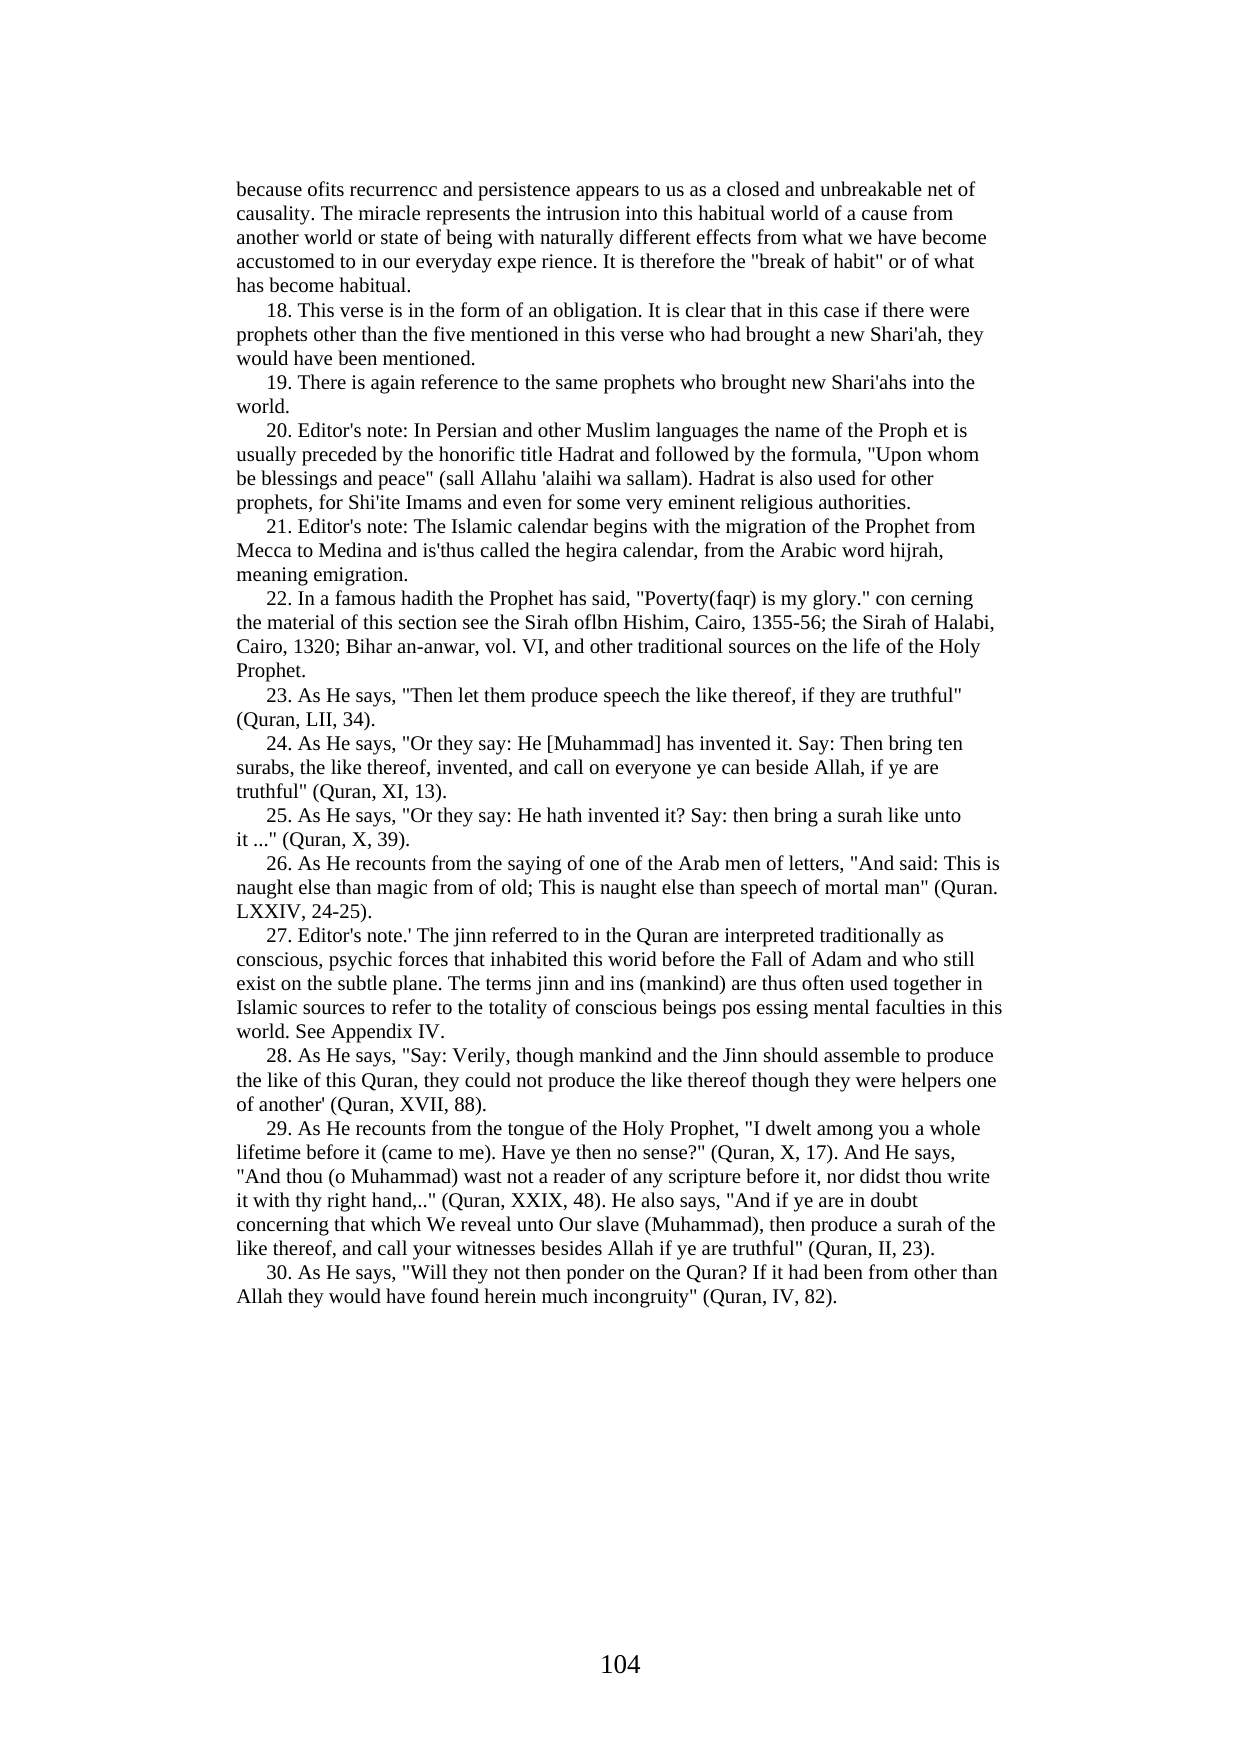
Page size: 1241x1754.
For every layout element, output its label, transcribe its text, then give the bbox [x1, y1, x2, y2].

text 26. As He recounts from the saying of one of the Arab men of letters, "And said: This is naught else than magic from of old; This is naught else than speech of mortal man" (Quran. LXXIV, 24-25). [236, 851, 1004, 923]
text 22. In a famous hadith the Prophet has said, "Poverty(faqr) is my glory." con cerning the material of this section see the Sirah oflbn Hishim, Cairo, 1355-56; the Sirah of Halabi, Cairo, 1320; Bihar an-anwar, vol. VI, and other traditional sources on the life of the Holy Prophet. [236, 586, 1004, 682]
text 25. As He says, "Or they say: He hath invented it? Say: then bring a surah like unto it ..." (Quran, X, 39). [236, 803, 1004, 851]
text 29. As He recounts from the tongue of the Holy Prophet, "I dwelt among you a whole lifetime before it (came to me). Have ye then no sense?" (Quran, X, 17). And He says, "And thou (o Muhammad) wast not a reader of any scripture before it, nor didst thou write it with thy right hand,.." (Quran, XXIX, 48). He also says, "And if ye are in doubt concerning that which We reveal unto Our slave (Muhammad), then produce a surah of the like thereof, and call your witnesses besides Allah if ye are truthful" (Quran, II, 23). [236, 1116, 1004, 1260]
text 27. Editor's note.' The jinn referred to in the Quran are interpreted traditionally as conscious, psychic forces that inhabited this worid before the Fall of Adam and who still exist on the subtle plane. The terms jinn and ins (mankind) are thus often used together in Islamic sources to refer to the totality of conscious beings pos essing mental faculties in this world. See Appendix IV. [236, 923, 1004, 1043]
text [236, 177, 1004, 297]
text 21. Editor's note: The Islamic calendar begins with the migration of the Prophet from Mecca to Medina and is'thus called the hegira calendar, from the Arabic word hijrah, meaning emigration. [236, 514, 1004, 586]
text 18. This verse is in the form of an obligation. It is clear that in this case if there were prophets other than the five mentioned in this verse who had brought a new Shari'ah, they would have been mentioned. [236, 297, 1004, 370]
text 28. As He says, "Say: Verily, though mankind and the Jinn should assemble to produce the like of this Quran, they could not produce the like thereof though they were helpers one of another' (Quran, XVII, 88). [236, 1043, 1004, 1116]
text 23. As He says, "Then let them produce speech the like thereof, if they are truthful" (Quran, LII, 34). [236, 682, 1004, 731]
text 24. As He says, "Or they say: He [Muhammad] has invented it. Say: Then bring ten surabs, the like thereof, invented, and call on everyone ye can beside Allah, if ye are truthful" (Quran, XI, 13). [236, 731, 1004, 803]
text 19. There is again reference to the same prophets who brought new Shari'ahs into the world. [236, 370, 1004, 418]
text 20. Editor's note: In Persian and other Muslim languages the name of the Proph et is usually preceded by the honorific title Hadrat and followed by the formula, "Upon whom be blessings and peace" (sall Allahu 'alaihi wa sallam). Hadrat is also used for other prophets, for Shi'ite Imams and even for some very eminent religious authorities. [236, 418, 1004, 514]
text 30. As He says, "Will they not then ponder on the Quran? If it had been from other than Allah they would have found herein much incongruity" (Quran, IV, 82). [236, 1260, 1004, 1308]
